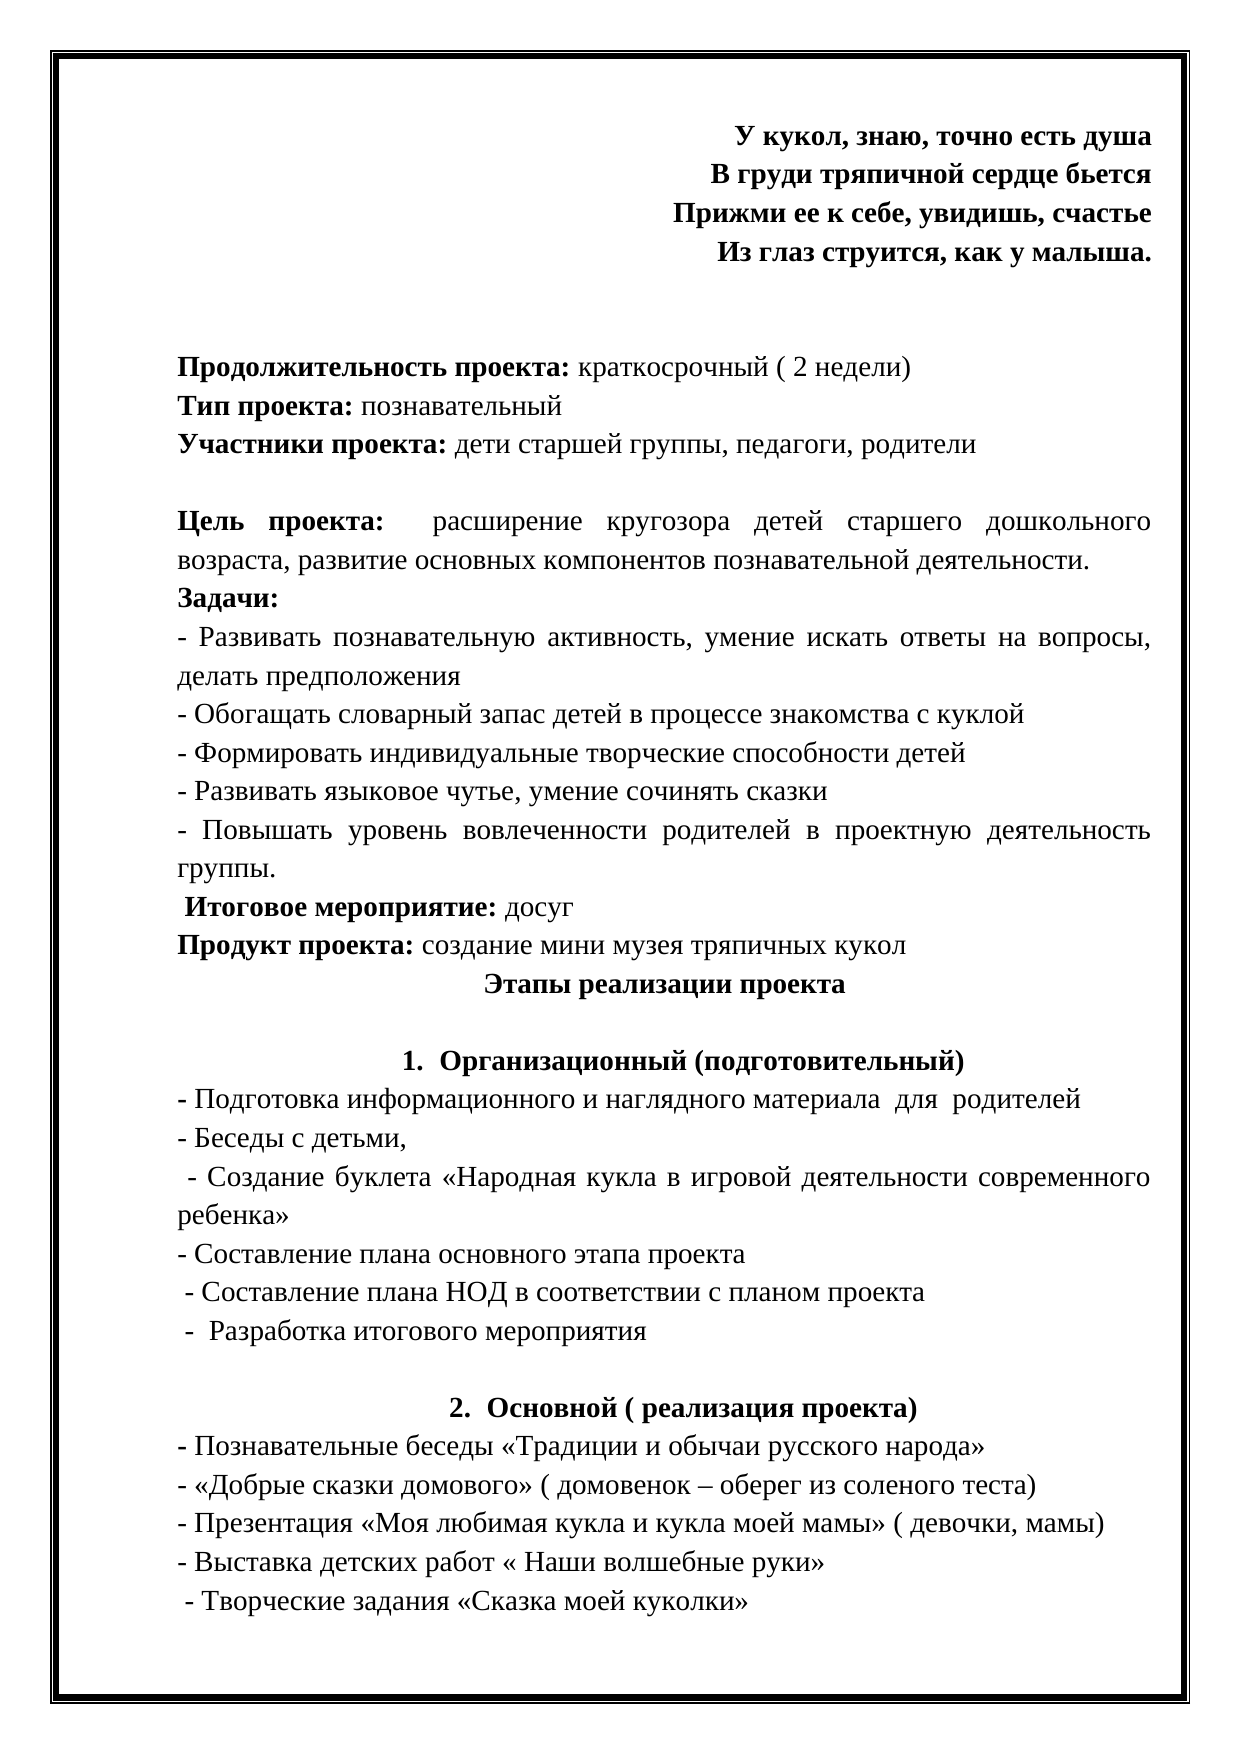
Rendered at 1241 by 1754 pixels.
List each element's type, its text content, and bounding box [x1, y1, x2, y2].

text - Разработка итогового мероприятия [177, 1313, 1152, 1346]
text Цель проекта: расширение кругозора детей старшего дошкольного возраста, развитие основных компонентов познавательной деятельности. [177, 503, 1152, 576]
text - Познавательные беседы «Традиции и обычаи русского народа» [177, 1428, 1152, 1462]
list Организационный (подготовительный) [214, 1043, 1152, 1077]
text - Повышать уровень вовлеченности родителей в проектную деятельность группы. [177, 812, 1152, 884]
text Прижми ее к себе, увидишь, счастье [177, 195, 1152, 229]
text - «Добрые сказки домового» ( домовенок – оберег из соленого теста) [177, 1467, 1152, 1501]
text Продолжительность проекта: краткосрочный ( 2 недели) [177, 349, 1152, 383]
text - Составление плана основного этапа проекта [177, 1236, 1152, 1269]
text Участники проекта: дети старшей группы, педагоги, родители [177, 426, 1152, 460]
text Продукт проекта: создание мини музея тряпичных кукол [177, 927, 1152, 961]
text Задачи: [177, 581, 1152, 614]
text - Развивать познавательную активность, умение искать ответы на вопросы, делать предположения [177, 619, 1152, 691]
text - Подготовка информационного и наглядного материала для родителей [177, 1082, 1152, 1115]
text - Создание буклета «Народная кукла в игровой деятельности современного ребенка» [177, 1159, 1152, 1231]
text Итоговое мероприятие: досуг [177, 889, 1152, 922]
text У кукол, знаю, точно есть душа [177, 118, 1152, 152]
text - Презентация «Моя любимая кукла и кукла моей мамы» ( девочки, мамы) [177, 1506, 1152, 1539]
text - Творческие задания «Сказка моей куколки» [177, 1583, 1152, 1616]
text Этапы реализации проекта [177, 966, 1152, 999]
text - Выставка детских работ « Наши волшебные руки» [177, 1544, 1152, 1578]
text - Беседы с детьми, [177, 1120, 1152, 1154]
text Тип проекта: познавательный [177, 388, 1152, 421]
text - Составление плана НОД в соответствии с планом проекта [177, 1274, 1152, 1308]
list Основной ( реализация проекта) [214, 1390, 1152, 1423]
text - Обогащать словарный запас детей в процессе знакомства с куклой [177, 696, 1152, 730]
text Из глаз струится, как у малыша. [177, 234, 1152, 267]
text В груди тряпичной сердце бьется [177, 157, 1152, 190]
text - Развивать языковое чутье, умение сочинять сказки [177, 773, 1152, 807]
text - Формировать индивидуальные творческие способности детей [177, 735, 1152, 768]
